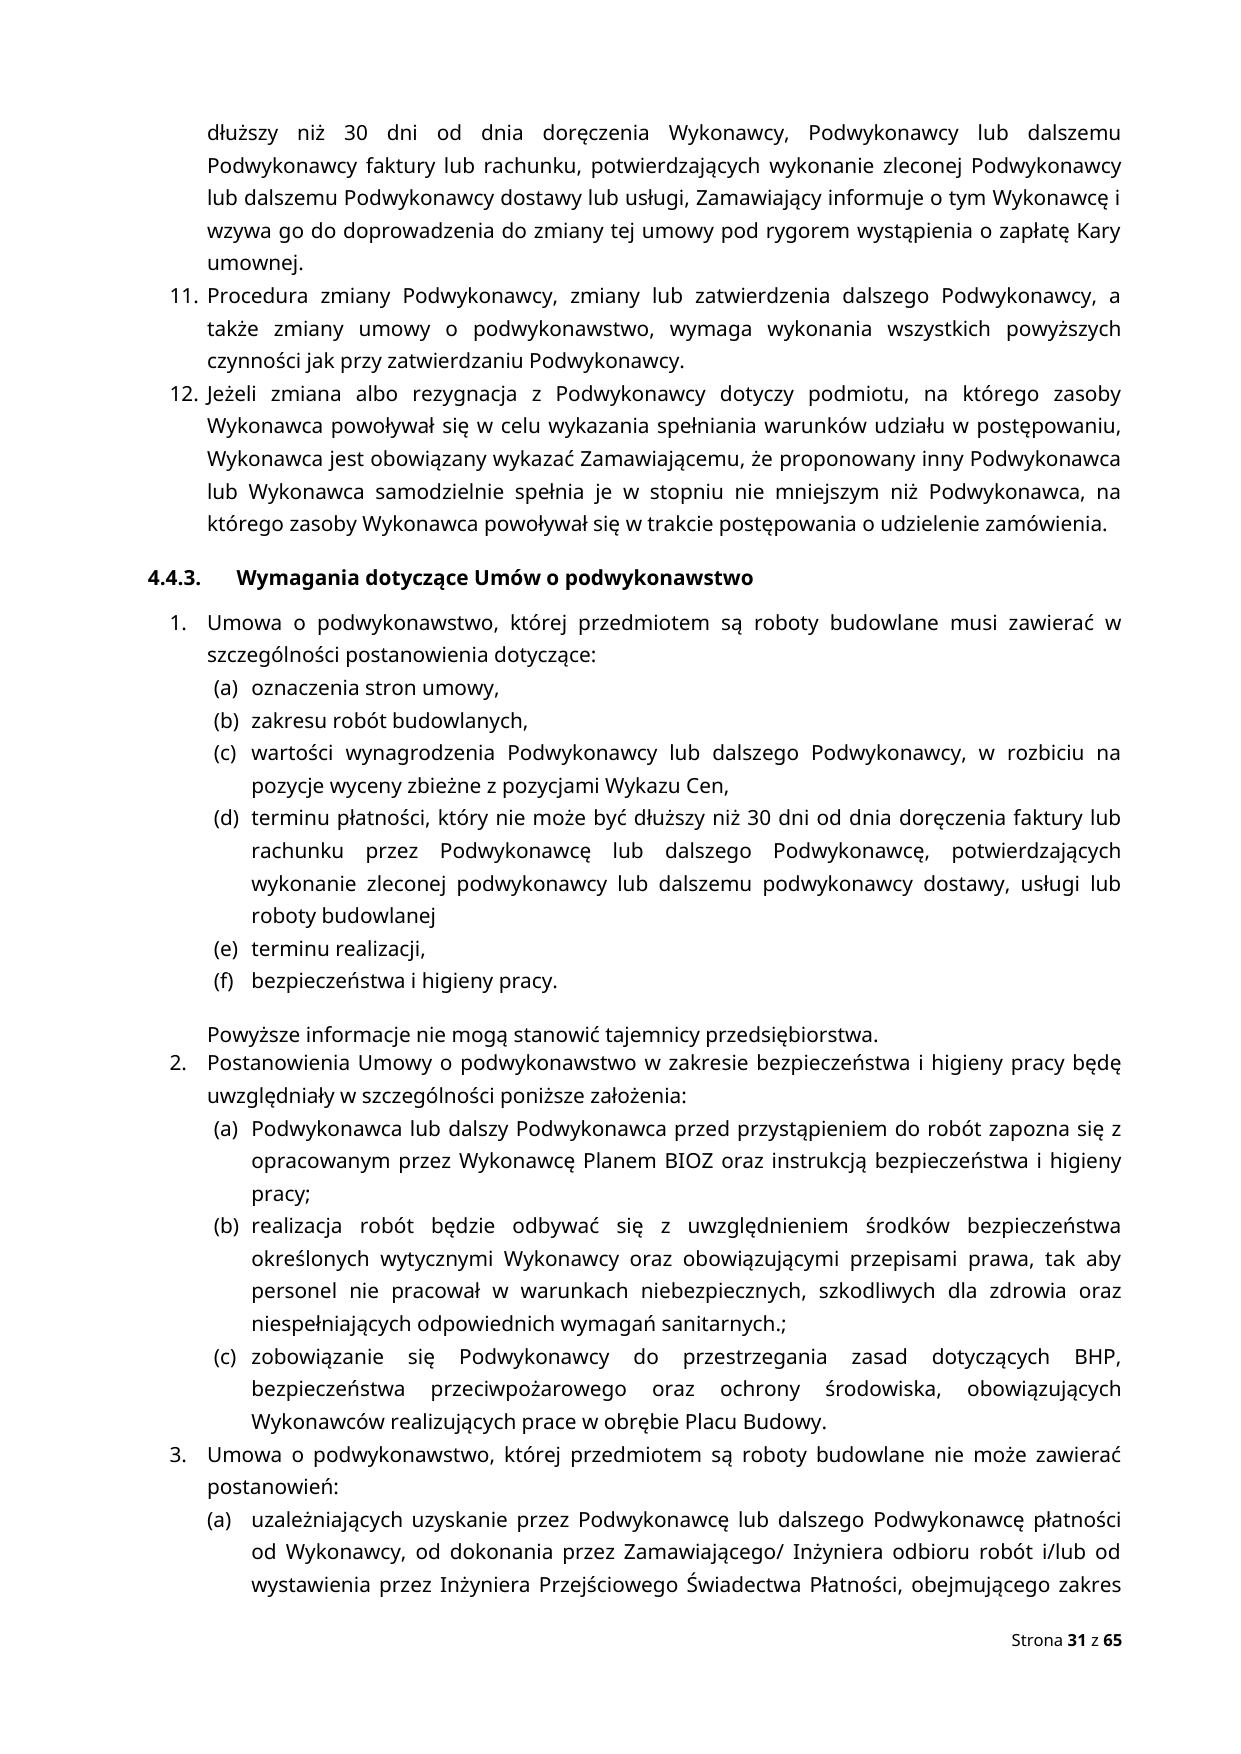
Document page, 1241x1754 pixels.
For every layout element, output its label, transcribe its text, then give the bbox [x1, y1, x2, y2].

list zakresu robót budowlanych, [214, 706, 1122, 734]
list oznaczenia stron umowy, [214, 673, 1122, 702]
list Podwykonawca lub dalszy Podwykonawca przed przystąpieniem do robót zapozna się z opracowanym przez Wykonawcę Planem BIOZ oraz instrukcją bezpieczeństwa i higieny pracy; [214, 1114, 1122, 1207]
list terminu płatności, który nie może być dłuższy niż 30 dni od dnia doręczenia faktury lub rachunku przez Podwykonawcę lub dalszego Podwykonawcę, potwierdzających wykonanie zleconej podwykonawcy lub dalszemu podwykonawcy dostawy, usługi lub roboty budowlanej [214, 803, 1122, 930]
list terminu realizacji, [214, 934, 1122, 962]
text Powyższe informacje nie mogą stanowić tajemnicy przedsiębiorstwa. [148, 1020, 1122, 1048]
list wartości wynagrodzenia Podwykonawcy lub dalszego Podwykonawcy, w rozbiciu na pozycje wyceny zbieżne z pozycjami Wykazu Cen, [214, 738, 1122, 799]
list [207, 1505, 1122, 1598]
text 4.4.3. Wymagania dotyczące Umów o podwykonawstwo [148, 563, 1122, 591]
list Postanowienia Umowy o podwykonawstwo w zakresie bezpieczeństwa i higieny pracy będę uwzględniały w szczególności poniższe założenia: [169, 1048, 1122, 1109]
list Umowa o podwykonawstwo, której przedmiotem są roboty budowlane musi zawierać w szczególności postanowienia dotyczące: [169, 608, 1122, 669]
list zobowiązanie się Podwykonawcy do przestrzegania zasad dotyczących BHP, bezpieczeństwa przeciwpożarowego oraz ochrony środowiska, obowiązujących Wykonawców realizujących prace w obrębie Placu Budowy. [214, 1342, 1122, 1436]
list Procedura zmiany Podwykonawcy, zmiany lub zatwierdzenia dalszego Podwykonawcy, a także zmiany umowy o podwykonawstwo, wymaga wykonania wszystkich powyższych czynności jak przy zatwierdzaniu Podwykonawcy. [169, 281, 1122, 375]
list Umowa o podwykonawstwo, której przedmiotem są roboty budowlane nie może zawierać postanowień: [169, 1440, 1122, 1501]
list bezpieczeństwa i higieny pracy. [214, 967, 1122, 995]
list realizacja robót będzie odbywać się z uwzględnieniem środków bezpieczeństwa określonych wytycznymi Wykonawcy oraz obowiązującymi przepisami prawa, tak aby personel nie pracował w warunkach niebezpiecznych, szkodliwych dla zdrowia oraz niespełniających odpowiednich wymagań sanitarnych.; [214, 1211, 1122, 1338]
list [169, 118, 1122, 277]
list Jeżeli zmiana albo rezygnacja z Podwykonawcy dotyczy podmiotu, na którego zasoby Wykonawca powoływał się w celu wykazania spełniania warunków udziału w postępowaniu, Wykonawca jest obowiązany wykazać Zamawiającemu, że proponowany inny Podwykonawca lub Wykonawca samodzielnie spełnia je w stopniu nie mniejszym niż Podwykonawca, na którego zasoby Wykonawca powoływał się w trakcie postępowania o udzielenie zamówienia. [169, 379, 1122, 538]
